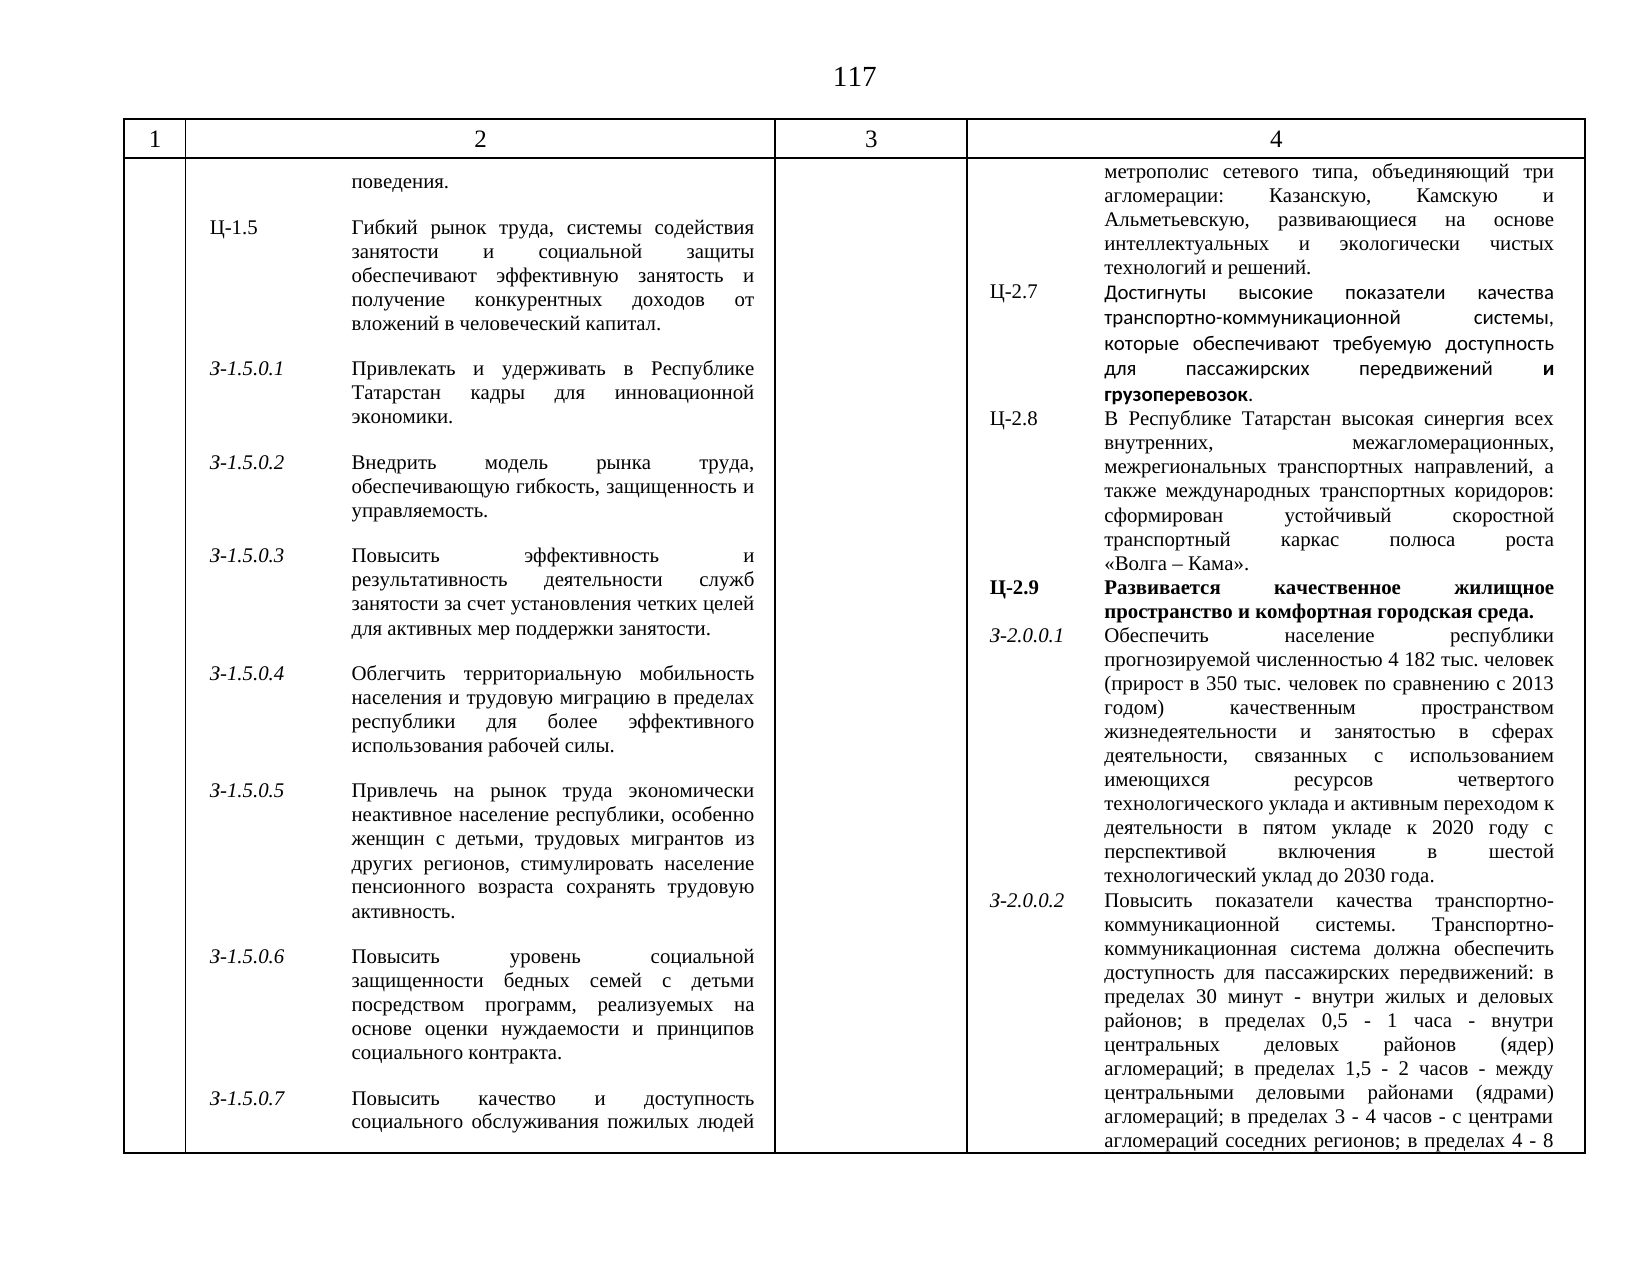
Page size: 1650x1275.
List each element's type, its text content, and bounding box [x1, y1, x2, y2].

table_header 2 [186, 120, 774, 157]
table_header 1 [125, 120, 185, 157]
table_cell [125, 159, 185, 1152]
table_header 4 [968, 120, 1584, 157]
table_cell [776, 159, 966, 1152]
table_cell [186, 159, 774, 1152]
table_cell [968, 159, 1584, 1152]
table_header 3 [776, 120, 966, 157]
